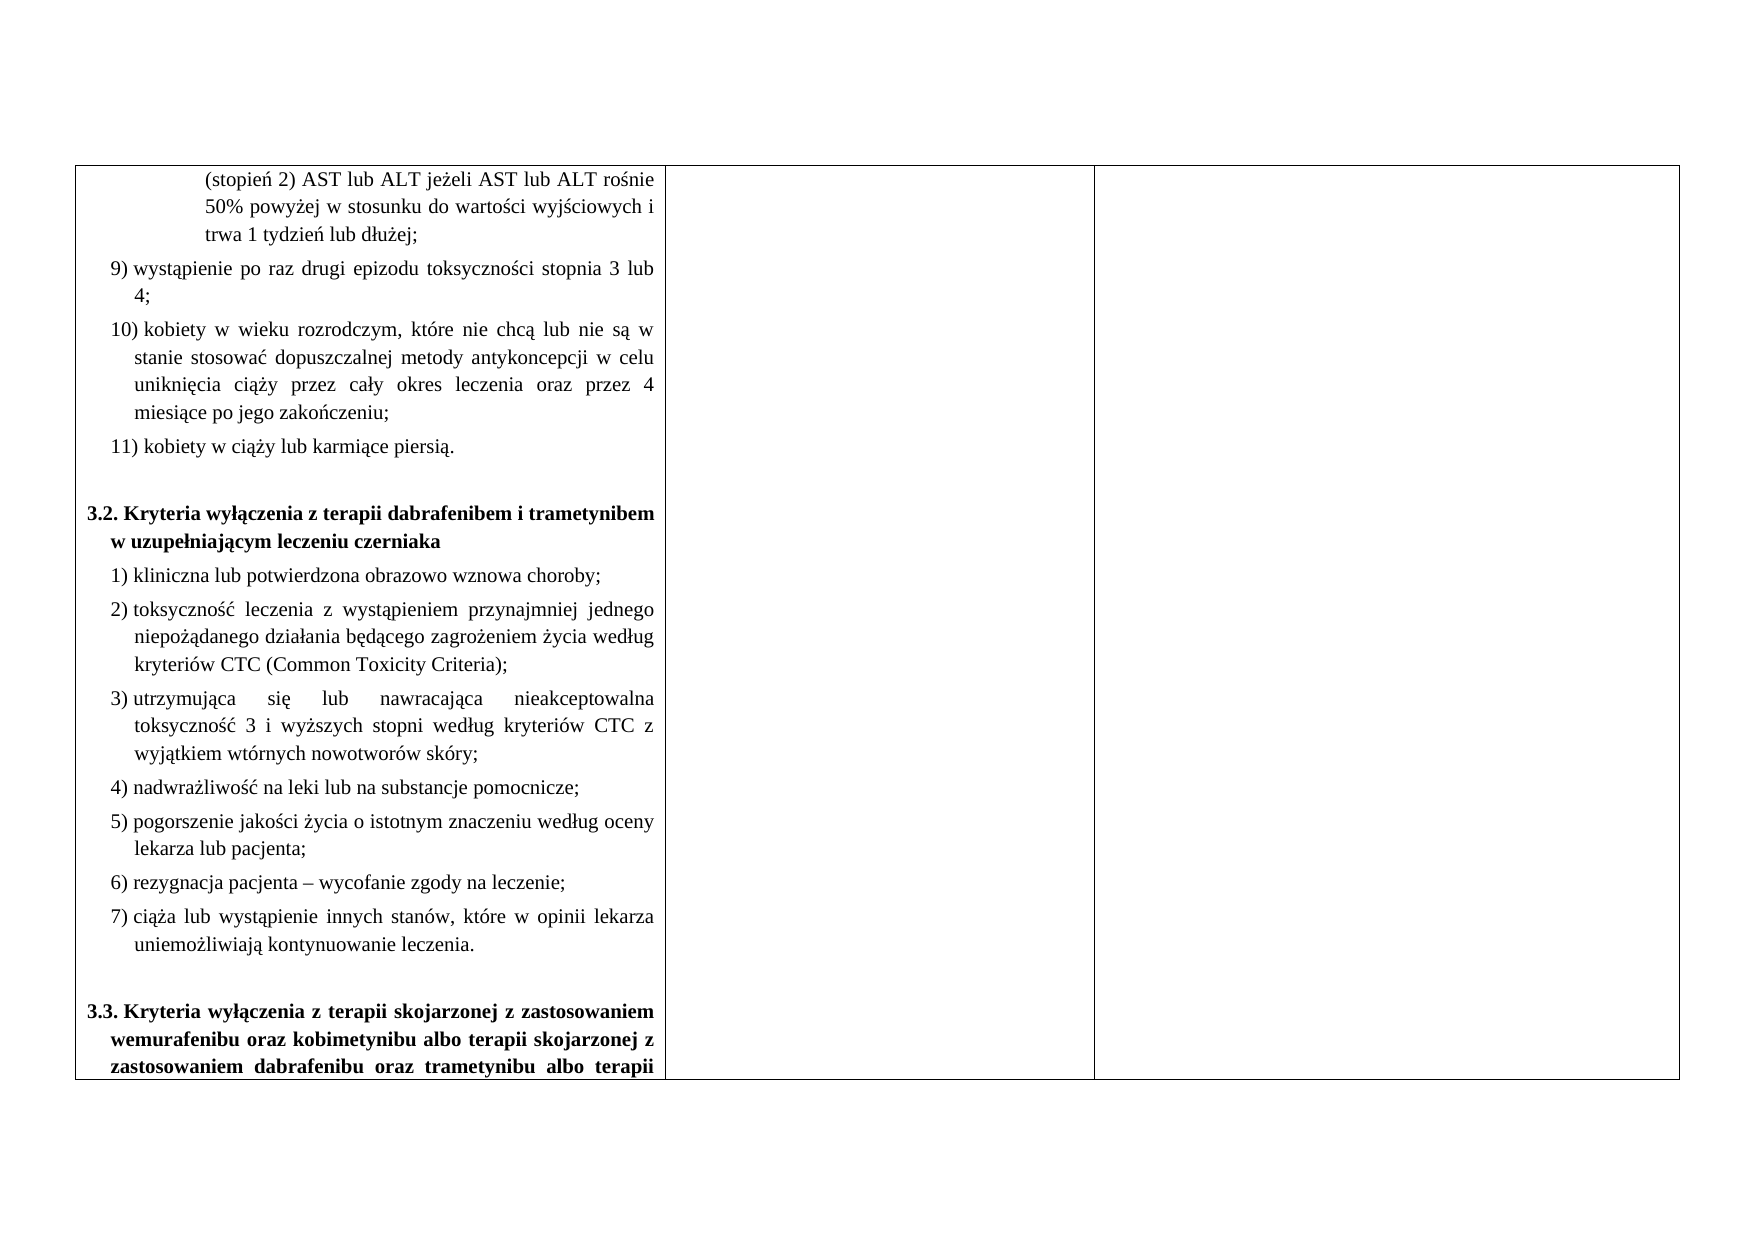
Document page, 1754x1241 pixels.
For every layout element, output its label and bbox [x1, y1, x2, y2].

table_cell [1095, 166, 1679, 1078]
table_cell [76, 166, 665, 1078]
table_cell [666, 166, 1094, 1078]
